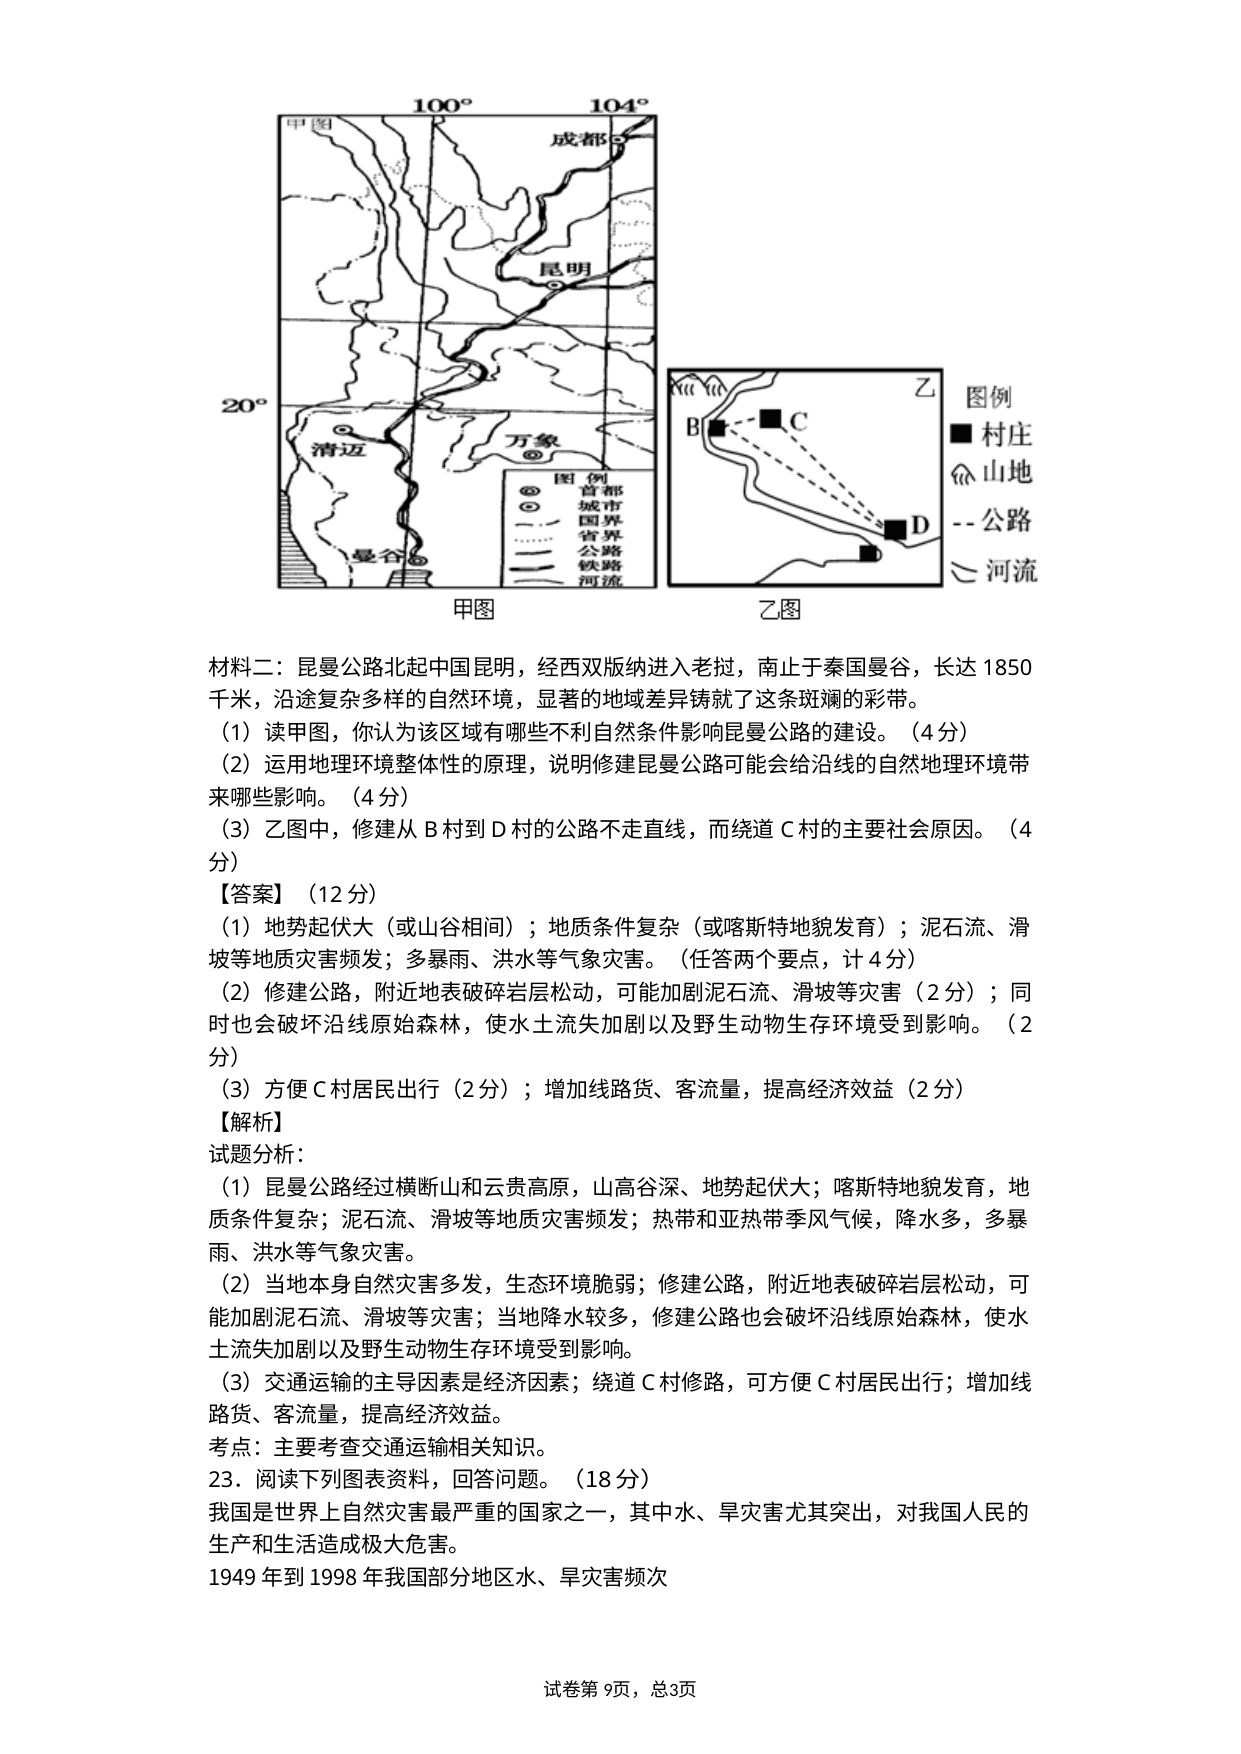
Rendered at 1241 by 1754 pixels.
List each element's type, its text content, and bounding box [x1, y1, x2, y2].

text （3）方便C村居民出行（2分）；增加线路货、客流量，提高经济效益（2分） [208, 1072, 1032, 1104]
text 【答案】（12分） [208, 877, 1032, 909]
text （3）乙图中，修建从B村到D村的公路不走直线，而绕道C村的主要社会原因。（4分） [208, 812, 1032, 877]
text （2）当地本身自然灾害多发，生态环境脆弱；修建公路，附近地表破碎岩层松动，可能加剧泥石流、滑坡等灾害；当地降水较多，修建公路也会破坏沿线原始森林，使水土流失加剧以及野生动物生存环境受到影响。 [208, 1267, 1032, 1364]
text （1）地势起伏大（或山谷相间）；地质条件复杂（或喀斯特地貌发育）；泥石流、滑坡等地质灾害频发；多暴雨、洪水等气象灾害。（任答两个要点，计4分） [208, 909, 1032, 974]
text 【解析】 [208, 1104, 1032, 1137]
text （3）交通运输的主导因素是经济因素；绕道C村修路，可方便C村居民出行；增加线路货、客流量，提高经济效益。 [208, 1364, 1032, 1429]
text 我国是世界上自然灾害最严重的国家之一，其中水、旱灾害尤其突出，对我国人民的生产和生活造成极大危害。 [208, 1494, 1032, 1559]
text 1949年到1998年我国部分地区水、旱灾害频次 [208, 1559, 1032, 1592]
text （2）运用地理环境整体性的原理，说明修建昆曼公路可能会给沿线的自然地理环境带来哪些影响。（4分） [208, 747, 1032, 812]
text （1）读甲图，你认为该区域有哪些不利自然条件影响昆曼公路的建设。（4分） [208, 714, 1032, 747]
text 23．阅读下列图表资料，回答问题。（18分） [208, 1462, 1032, 1494]
picture [208, 96, 1044, 626]
text 试题分析： [208, 1137, 1032, 1169]
text （2）修建公路，附近地表破碎岩层松动，可能加剧泥石流、滑坡等灾害（2分）；同时也会破坏沿线原始森林，使水土流失加剧以及野生动物生存环境受到影响。（2分） [208, 974, 1032, 1072]
text （1）昆曼公路经过横断山和云贵高原，山高谷深、地势起伏大；喀斯特地貌发育，地质条件复杂；泥石流、滑坡等地质灾害频发；热带和亚热带季风气候，降水多，多暴雨、洪水等气象灾害。 [208, 1169, 1032, 1267]
text 材料二：昆曼公路北起中国昆明，经西双版纳进入老挝，南止于秦国曼谷，长达，沿途复杂多样的自然环境，显著的地域差异铸就了这条斑斓的彩带。 [208, 649, 1032, 714]
text 考点：主要考查交通运输相关知识。 [208, 1429, 1032, 1462]
